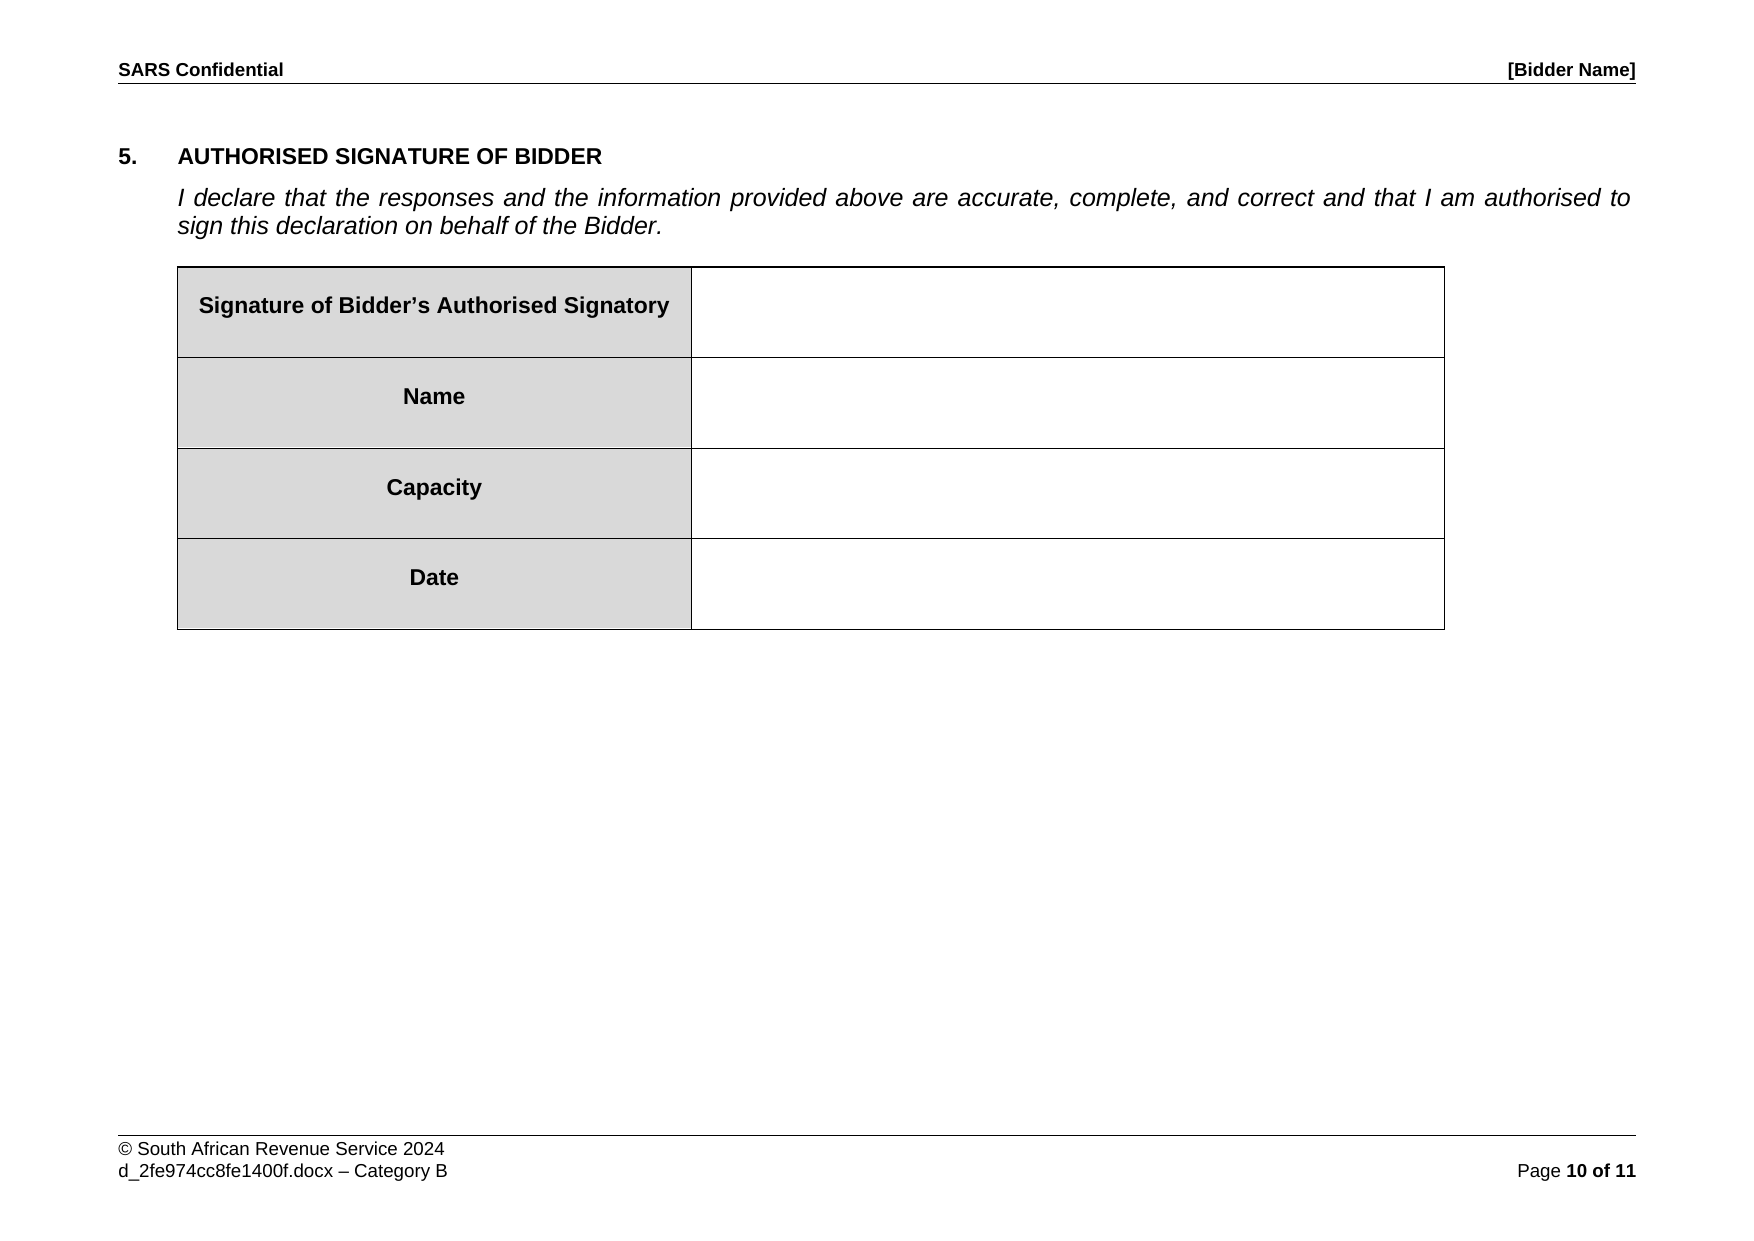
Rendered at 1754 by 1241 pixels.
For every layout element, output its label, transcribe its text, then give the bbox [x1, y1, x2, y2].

table_header [692, 268, 1444, 357]
table_header Signature of Bidder’s Authorised Signatory [178, 268, 691, 357]
table_cell [692, 358, 1444, 447]
text I declare that the responses and the information provided above are accurate, complete, and correct and that I am authorised to sign this declaration on behalf of the Bidder. [177, 183, 1636, 240]
table_cell Name [178, 358, 691, 447]
list Authorised Signature of Bidder [118, 143, 1636, 169]
table_cell [692, 539, 1444, 628]
table_cell [692, 449, 1444, 538]
table_cell Date [178, 539, 691, 628]
table_cell Capacity [178, 449, 691, 538]
